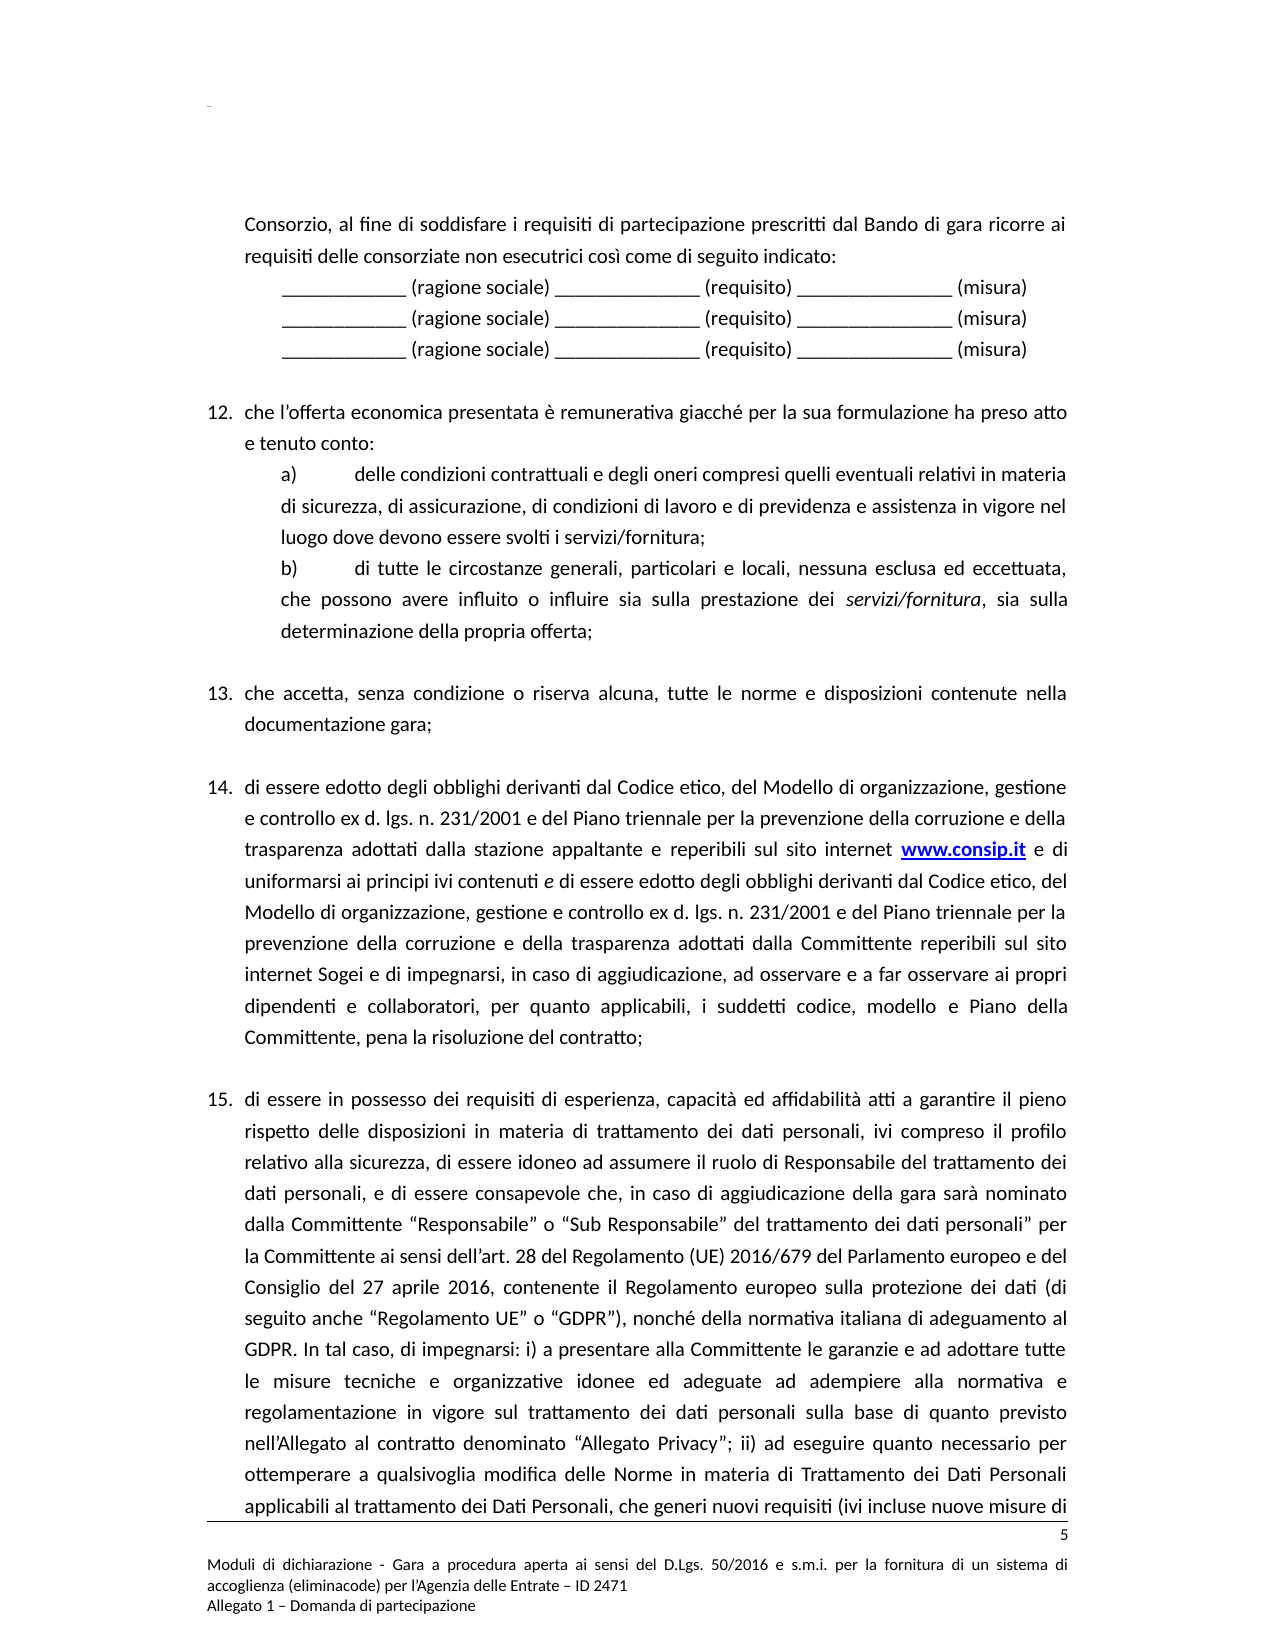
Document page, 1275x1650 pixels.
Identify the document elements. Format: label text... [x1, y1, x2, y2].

text a) delle condizioni contrattuali e degli oneri compresi quelli eventuali relativi in materia di sicurezza, di assicurazione, di condizioni di lavoro e di previdenza e assistenza in vigore nel luogo dove devono essere svolti i servizi/fornitura; [281, 457, 1068, 551]
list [207, 1082, 1068, 1519]
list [207, 207, 1068, 269]
text ____________ (ragione sociale) ______________ (requisito) _______________ (misura) [282, 301, 1068, 332]
text ____________ (ragione sociale) ______________ (requisito) _______________ (misura) [282, 269, 1068, 301]
text ____________ (ragione sociale) ______________ (requisito) _______________ (misura) [282, 332, 1068, 363]
list che l’offerta economica presentata è remunerativa giacché per la sua formulazione ha preso atto e tenuto conto: [207, 394, 1068, 457]
text b) di tutte le circostanze generali, particolari e locali, nessuna esclusa ed eccettuata, che possono avere influito o influire sia sulla prestazione dei servizi/fornitura, sia sulla determinazione della propria offerta; [281, 551, 1068, 644]
list di essere edotto degli obblighi derivanti dal Codice etico, del Modello di organizzazione, gestione e controllo ex d. lgs. n. 231/2001 e del Piano triennale per la prevenzione della corruzione e della trasparenza adottati dalla stazione appaltante e reperibili sul sito internet www.consip.it e di uniformarsi ai principi ivi contenuti e di essere edotto degli obblighi derivanti dal Codice etico, del Modello di organizzazione, gestione e controllo ex d. lgs. n. 231/2001 e del Piano triennale per la prevenzione della corruzione e della trasparenza adottati dalla Committente reperibili sul sito internet Sogei e di impegnarsi, in caso di aggiudicazione, ad osservare e a far osservare ai propri dipendenti e collaboratori, per quanto applicabili, i suddetti codice, modello e Piano della Committente, pena la risoluzione del contratto; [207, 769, 1068, 1051]
list che accetta, senza condizione o riserva alcuna, tutte le norme e disposizioni contenute nella documentazione gara; [207, 676, 1068, 738]
